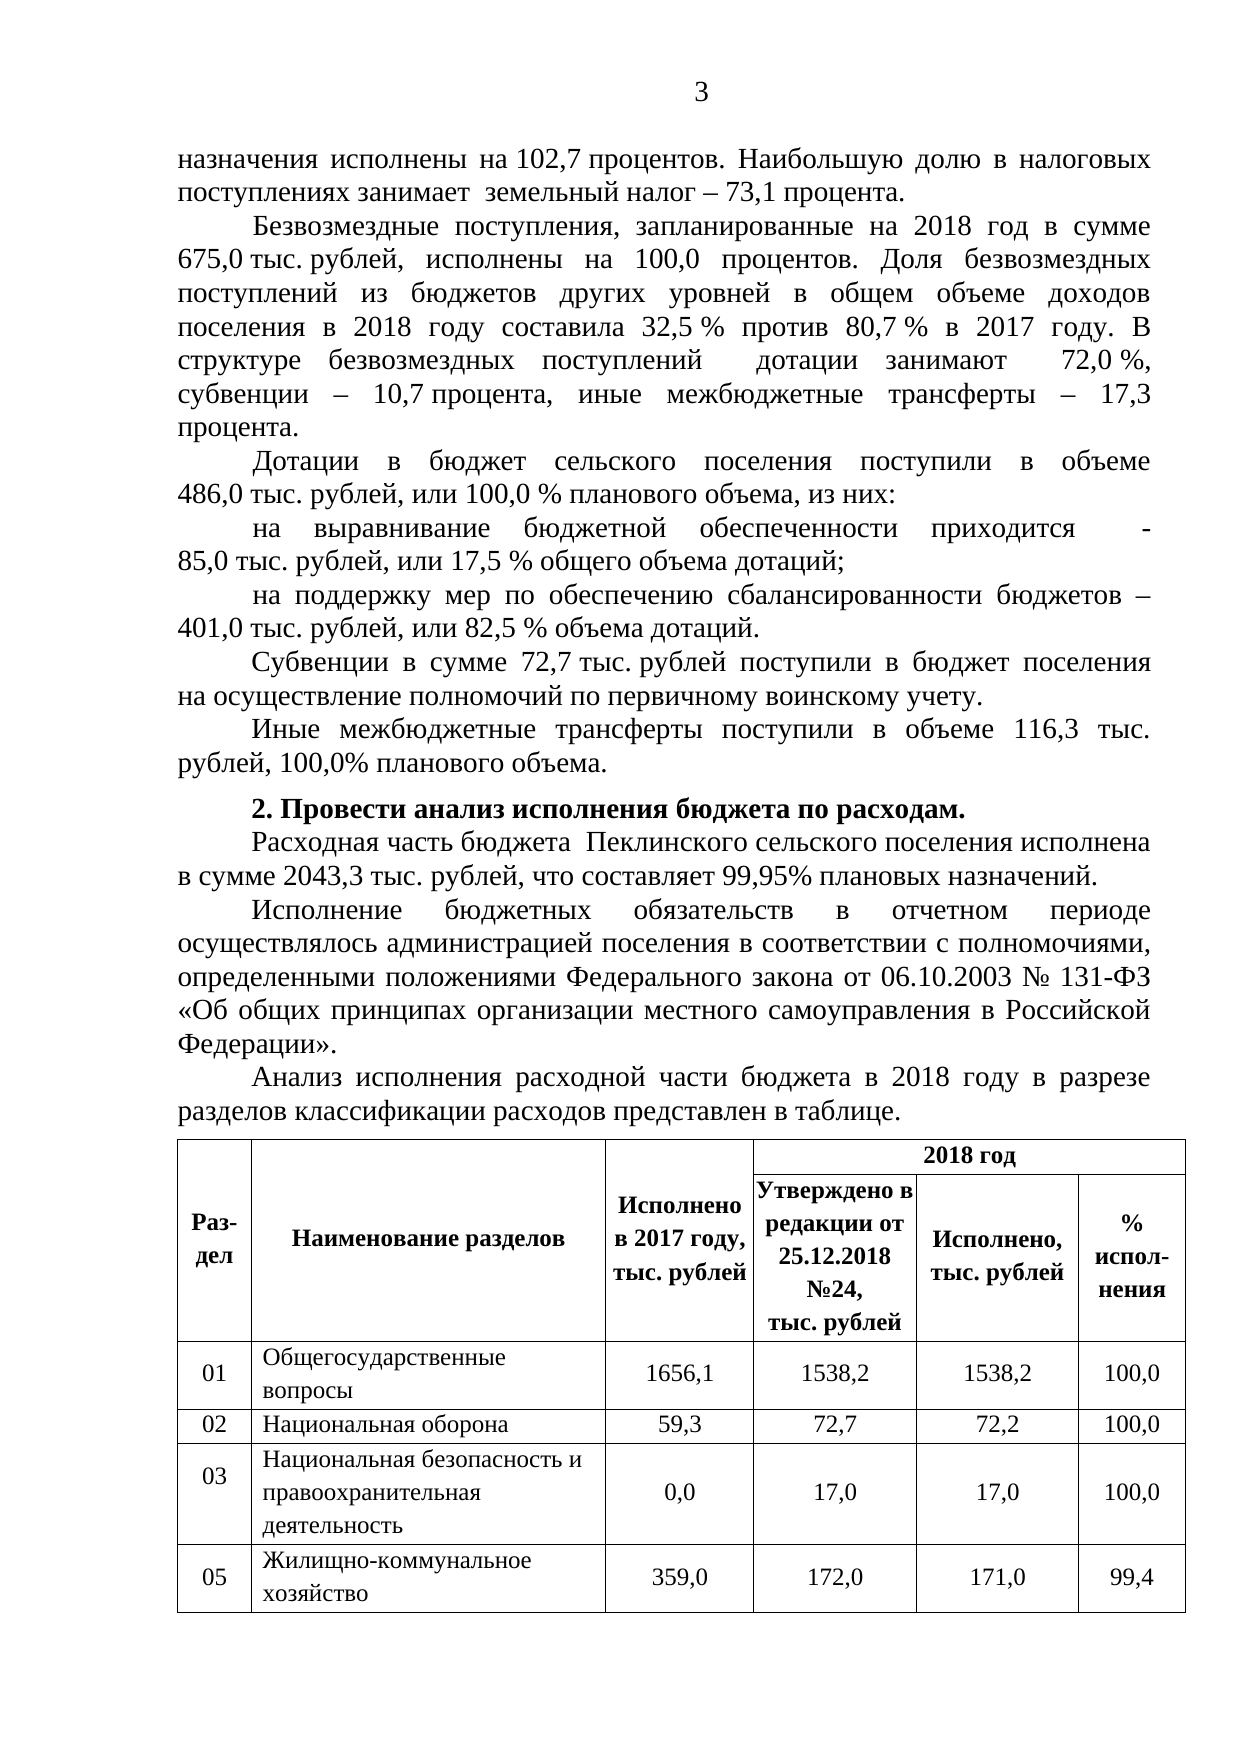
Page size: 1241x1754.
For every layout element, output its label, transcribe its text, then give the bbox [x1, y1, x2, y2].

text Расходная часть бюджета Пеклинского сельского поселения исполнена в сумме 2043,3 тыс. рублей, что составляет 99,95% плановых назначений. [177, 824, 1152, 891]
text Дотации в бюджет сельского поселения поступили в объеме 486,0 тыс. рублей, или 100,0 % планового объема, из них: [177, 443, 1152, 510]
table_cell 1656,1 [606, 1342, 753, 1408]
table_cell 171,0 [917, 1545, 1078, 1612]
table_cell Общегосударственные вопросы [252, 1342, 605, 1408]
table_cell 100,0 [1079, 1410, 1185, 1443]
text Субвенции в сумме 72,7 тыс. рублей поступили в бюджет поселения на осуществление полномочий по первичному воинскому учету. [177, 644, 1152, 711]
table_cell 02 [178, 1410, 251, 1443]
text 2. Провести анализ исполнения бюджета по расходам. [177, 791, 1152, 824]
table_cell Национальная оборона [252, 1410, 605, 1443]
table_cell Жилищно-коммунальное хозяйство [252, 1545, 605, 1612]
table_cell 01 [178, 1342, 251, 1408]
text Исполнение бюджетных обязательств в отчетном периоде осуществлялось администрацией поселения в соответствии с полномочиями, определенными положениями Федерального закона от 06.10.2003 № 131-ФЗ «Об общих принципах организации местного самоуправления в Российской Федерации». [177, 892, 1152, 1059]
table_cell 17,0 [754, 1444, 916, 1544]
table_cell Утверждено в редакции от 25.12.2018 №24, тыс. рублей [754, 1175, 916, 1341]
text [177, 141, 1152, 208]
table_header Исполнено в 2017 году, тыс. рублей [606, 1140, 753, 1341]
table_cell Национальная безопасность и правоохранительная деятельность [252, 1444, 605, 1544]
table_cell % испол-нения [1079, 1175, 1185, 1341]
table_cell Исполнено, тыс. рублей [917, 1175, 1078, 1341]
table_header Раз-дел [178, 1140, 251, 1341]
table_header Наименование разделов [252, 1140, 605, 1341]
table_cell 59,3 [606, 1410, 753, 1443]
table_cell 03 [178, 1444, 251, 1544]
table_cell 100,0 [1079, 1342, 1185, 1408]
text на поддержку мер по обеспечению сбалансированности бюджетов – 401,0 тыс. рублей, или 82,5 % объема дотаций. [177, 577, 1152, 644]
table_cell 0,0 [606, 1444, 753, 1544]
table_cell 172,0 [754, 1545, 916, 1612]
table_cell 72,7 [754, 1410, 916, 1443]
table_cell 100,0 [1079, 1444, 1185, 1544]
table_cell 17,0 [917, 1444, 1078, 1544]
table_cell 359,0 [606, 1545, 753, 1612]
text Анализ исполнения расходной части бюджета в 2018 году в разрезе разделов классификации расходов представлен в таблице. [177, 1059, 1152, 1127]
text Иные межбюджетные трансферты поступили в объеме 116,3 тыс. рублей, 100,0% планового объема. [177, 711, 1152, 778]
table_cell 72,2 [917, 1410, 1078, 1443]
text на выравнивание бюджетной обеспеченности приходится - 85,0 тыс. рублей, или 17,5 % общего объема дотаций; [177, 510, 1152, 577]
text Безвозмездные поступления, запланированные на 2018 год в сумме 675,0 тыс. рублей, исполнены на 100,0 процентов. Доля безвозмездных поступлений из бюджетов других уровней в общем объеме доходов поселения в 2018 году составила 32,5 % против 80,7 % в 2017 году. В структуре безвозмездных поступлений дотации занимают 72,0 %, субвенции – 10,7 процента, иные межбюджетные трансферты – 17,3 процента. [177, 208, 1152, 443]
table_cell 99,4 [1079, 1545, 1185, 1612]
table_cell 1538,2 [917, 1342, 1078, 1408]
table_cell 1538,2 [754, 1342, 916, 1408]
table_header 2018 год [754, 1140, 1185, 1174]
table_cell 05 [178, 1545, 251, 1612]
